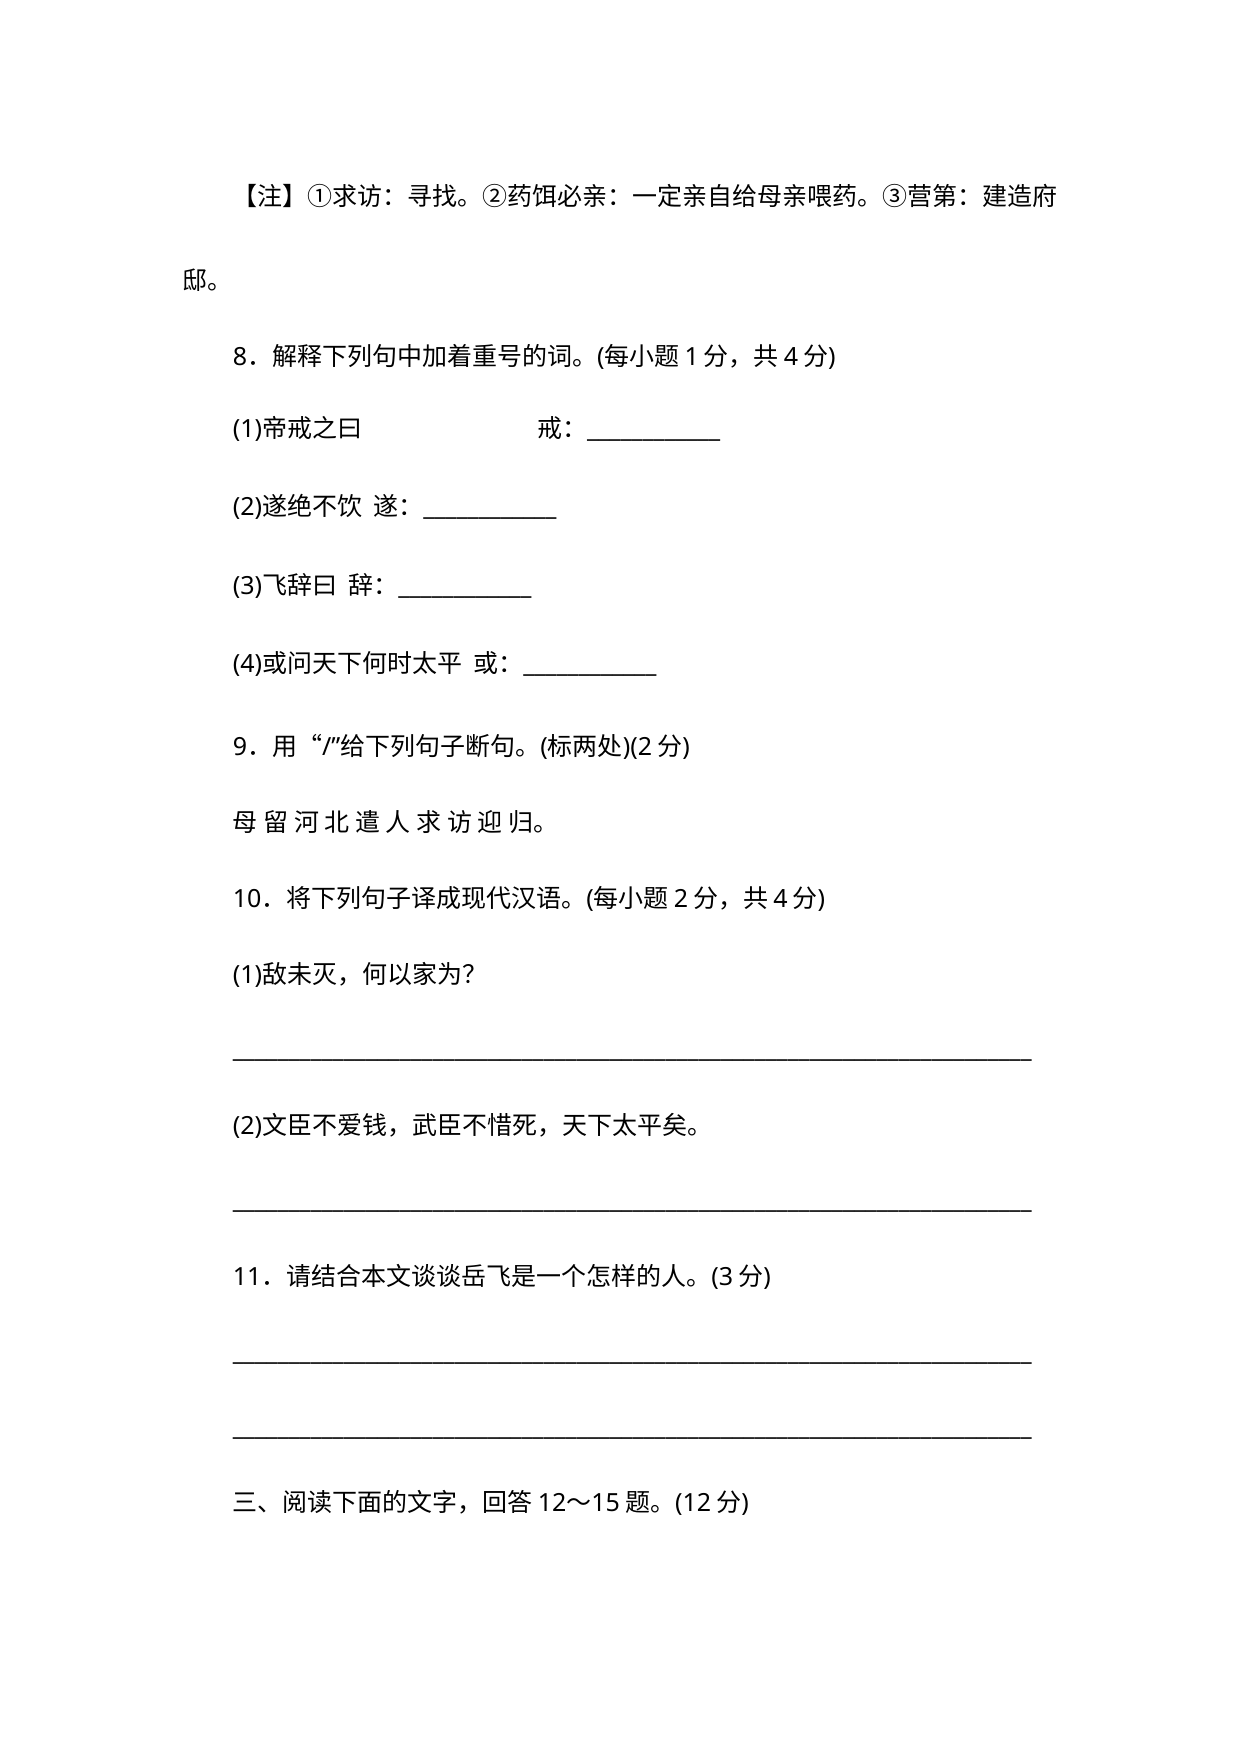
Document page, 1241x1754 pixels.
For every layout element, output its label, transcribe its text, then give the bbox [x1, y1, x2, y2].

text ________________________________________________________________________ [183, 1318, 1058, 1383]
text 10．将下列句子译成现代汉语。(每小题2分，共4分) [183, 864, 1058, 929]
text 母 留 河 北 遣 人 求 访 迎 归。 [183, 788, 1058, 853]
text 8．解释下列句中加着重号的词。(每小题1分，共4分) [183, 322, 1058, 387]
text ________________________________________________________________________ [183, 1393, 1058, 1458]
text (2)文臣不爱钱，武臣不惜死，天下太平矣。 [183, 1091, 1058, 1156]
text 【注】①求访：寻找。②药饵必亲：一定亲自给母亲喂药。③营第：建造府邸。 [183, 162, 1058, 311]
text ________________________________________________________________________ [183, 1167, 1058, 1232]
text 11．请结合本文谈谈岳飞是一个怎样的人。(3分) [183, 1242, 1058, 1307]
text (1)敌未灭，何以家为？ [183, 940, 1058, 1005]
text ________________________________________________________________________ [183, 1016, 1058, 1081]
text 9．用“/”给下列句子断句。(标两处)(2分) [183, 712, 1058, 777]
text 三、阅读下面的文字，回答12～15题。(12分) [183, 1468, 1058, 1533]
text (2)遂绝不饮 遂：____________ [183, 477, 1058, 542]
text (4)或问天下何时太平 或：____________ [183, 634, 1058, 699]
text (3)飞辞曰 辞：____________ [183, 555, 1058, 620]
text (1)帝戒之曰 戒：____________ [183, 398, 1058, 463]
